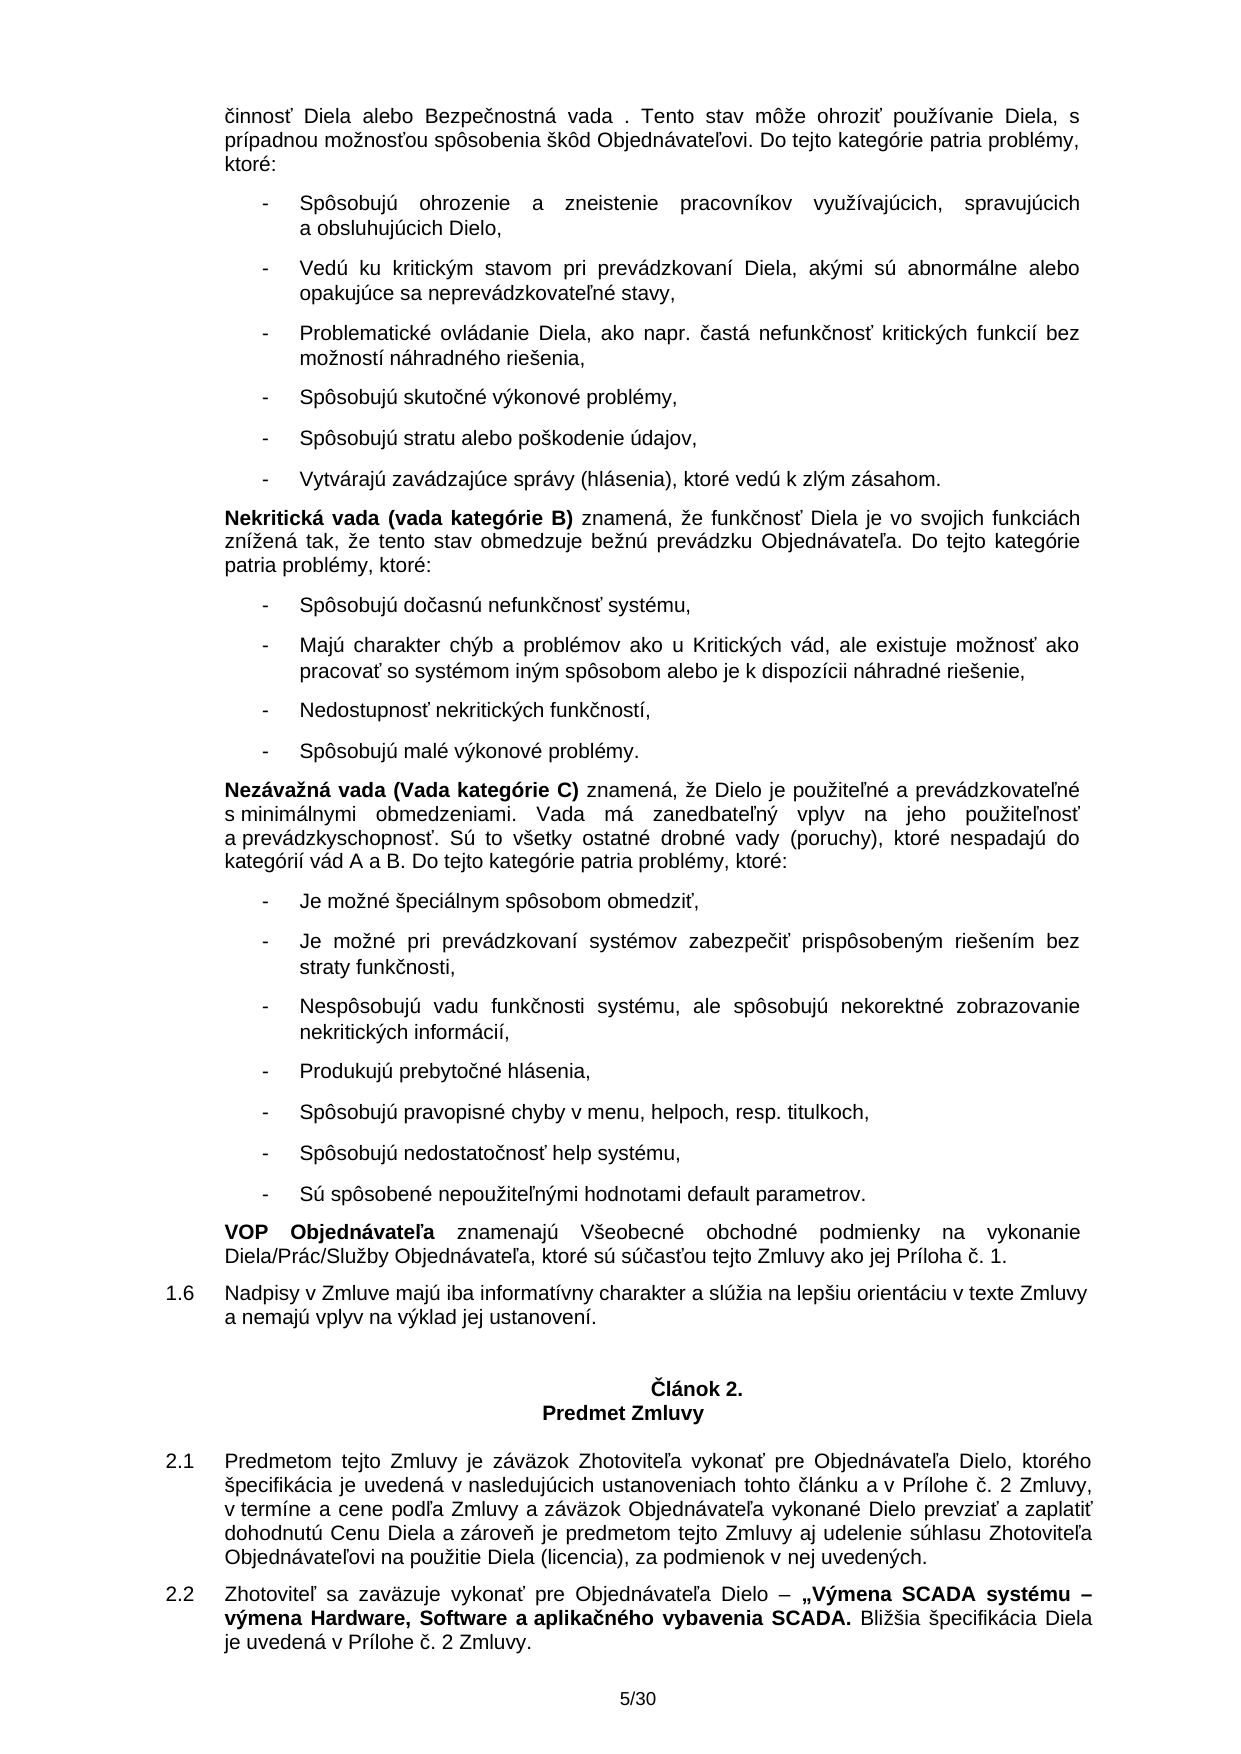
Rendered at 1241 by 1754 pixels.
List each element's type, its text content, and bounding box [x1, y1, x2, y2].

list Problematické ovládanie Diela, ako napr. častá nefunkčnosť kritických funkcií bez možností náhradného riešenia, [262, 318, 1081, 370]
list Produkujú prebytočné hlásenia, [262, 1056, 1081, 1085]
list Spôsobujú ohrozenie a zneistenie pracovníkov využívajúcich, spravujúcich a obsluhujúcich Dielo, [262, 188, 1081, 240]
list Spôsobujú pravopisné chyby v menu, helpoch, resp. titulkoch, [262, 1097, 1081, 1126]
list Spôsobujú stratu alebo poškodenie údajov, [262, 423, 1081, 452]
text Nezávažná vada (Vada kategórie C) znamená, že Dielo je použiteľné a prevádzkovateľné s minimálnymi obmedzeniami. Vada má zanedbateľný vplyv na jeho použiteľnosť a prevádzkyschopnosť. Sú to všetky ostatné drobné vady (poruchy), ktoré nespadajú do kategórií vád A a B. Do tejto kategórie patria problémy, ktoré: [224, 777, 1081, 873]
list Nedostupnosť nekritických funkčností, [262, 696, 1081, 724]
list Spôsobujú dočasnú nefunkčnosť systému, [262, 590, 1081, 618]
text VOP Objednávateľa znamenajú Všeobecné obchodné podmienky na vykonanie Diela/Prác/Služby Objednávateľa, ktoré sú súčasťou tejto Zmluvy ako jej Príloha č. 1. [224, 1220, 1081, 1268]
list Spôsobujú malé výkonové problémy. [262, 736, 1081, 765]
list Zhotoviteľ sa zaväzuje vykonať pre Objednávateľa Dielo – „Výmena SCADA systému – výmena Hardware, Software a aplikačného vybavenia SCADA. Bližšia špecifikácia Diela je uvedená v Prílohe č. 2 Zmluvy. [165, 1582, 1093, 1653]
list Je možné špeciálnym spôsobom obmedziť, [262, 886, 1081, 914]
list Je možné pri prevádzkovaní systémov zabezpečiť prispôsobeným riešením bez straty funkčnosti, [262, 927, 1081, 979]
list Vedú ku kritickým stavom pri prevádzkovaní Diela, akými sú abnormálne alebo opakujúce sa neprevádzkovateľné stavy, [262, 253, 1081, 305]
list Spôsobujú nedostatočnosť help systému, [262, 1138, 1081, 1167]
text Nekritická vada (vada kategórie B) znamená, že funkčnosť Diela je vo svojich funkciách znížená tak, že tento stav obmedzuje bežnú prevádzku Objednávateľa. Do tejto kategórie patria problémy, ktoré: [224, 505, 1081, 577]
list Nespôsobujú vadu funkčnosti systému, ale spôsobujú nekorektné zobrazovanie nekritických informácií, [262, 992, 1081, 1044]
list Predmetom tejto Zmluvy je záväzok Zhotoviteľa vykonať pre Objednávateľa Dielo, ktorého špecifikácia je uvedená v nasledujúcich ustanoveniach tohto článku a v Prílohe č. 2 Zmluvy, v termíne a cene podľa Zmluvy a záväzok Objednávateľa vykonané Dielo prevziať a zaplatiť dohodnutú Cenu Diela a zároveň je predmetom tejto Zmluvy aj udelenie súhlasu Zhotoviteľa Objednávateľovi na použitie Diela (licencia), za podmienok v nej uvedených. [165, 1449, 1093, 1569]
list Sú spôsobené nepoužiteľnými hodnotami default parametrov. [262, 1179, 1081, 1208]
list Vytvárajú zavádzajúce správy (hlásenia), ktoré vedú k zlým zásahom. [262, 464, 1081, 493]
text Predmet Zmluvy [165, 1400, 1081, 1424]
list Spôsobujú skutočné výkonové problémy, [262, 382, 1081, 411]
list Majú charakter chýb a problémov ako u Kritických vád, ale existuje možnosť ako pracovať so systémom iným spôsobom alebo je k dispozícii náhradné riešenie, [262, 631, 1081, 683]
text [224, 103, 1081, 175]
list Nadpisy v Zmluve majú iba informatívny charakter a slúžia na lepšiu orientáciu v texte Zmluvy a nemajú vplyv na výklad jej ustanovení. [165, 1281, 1093, 1328]
